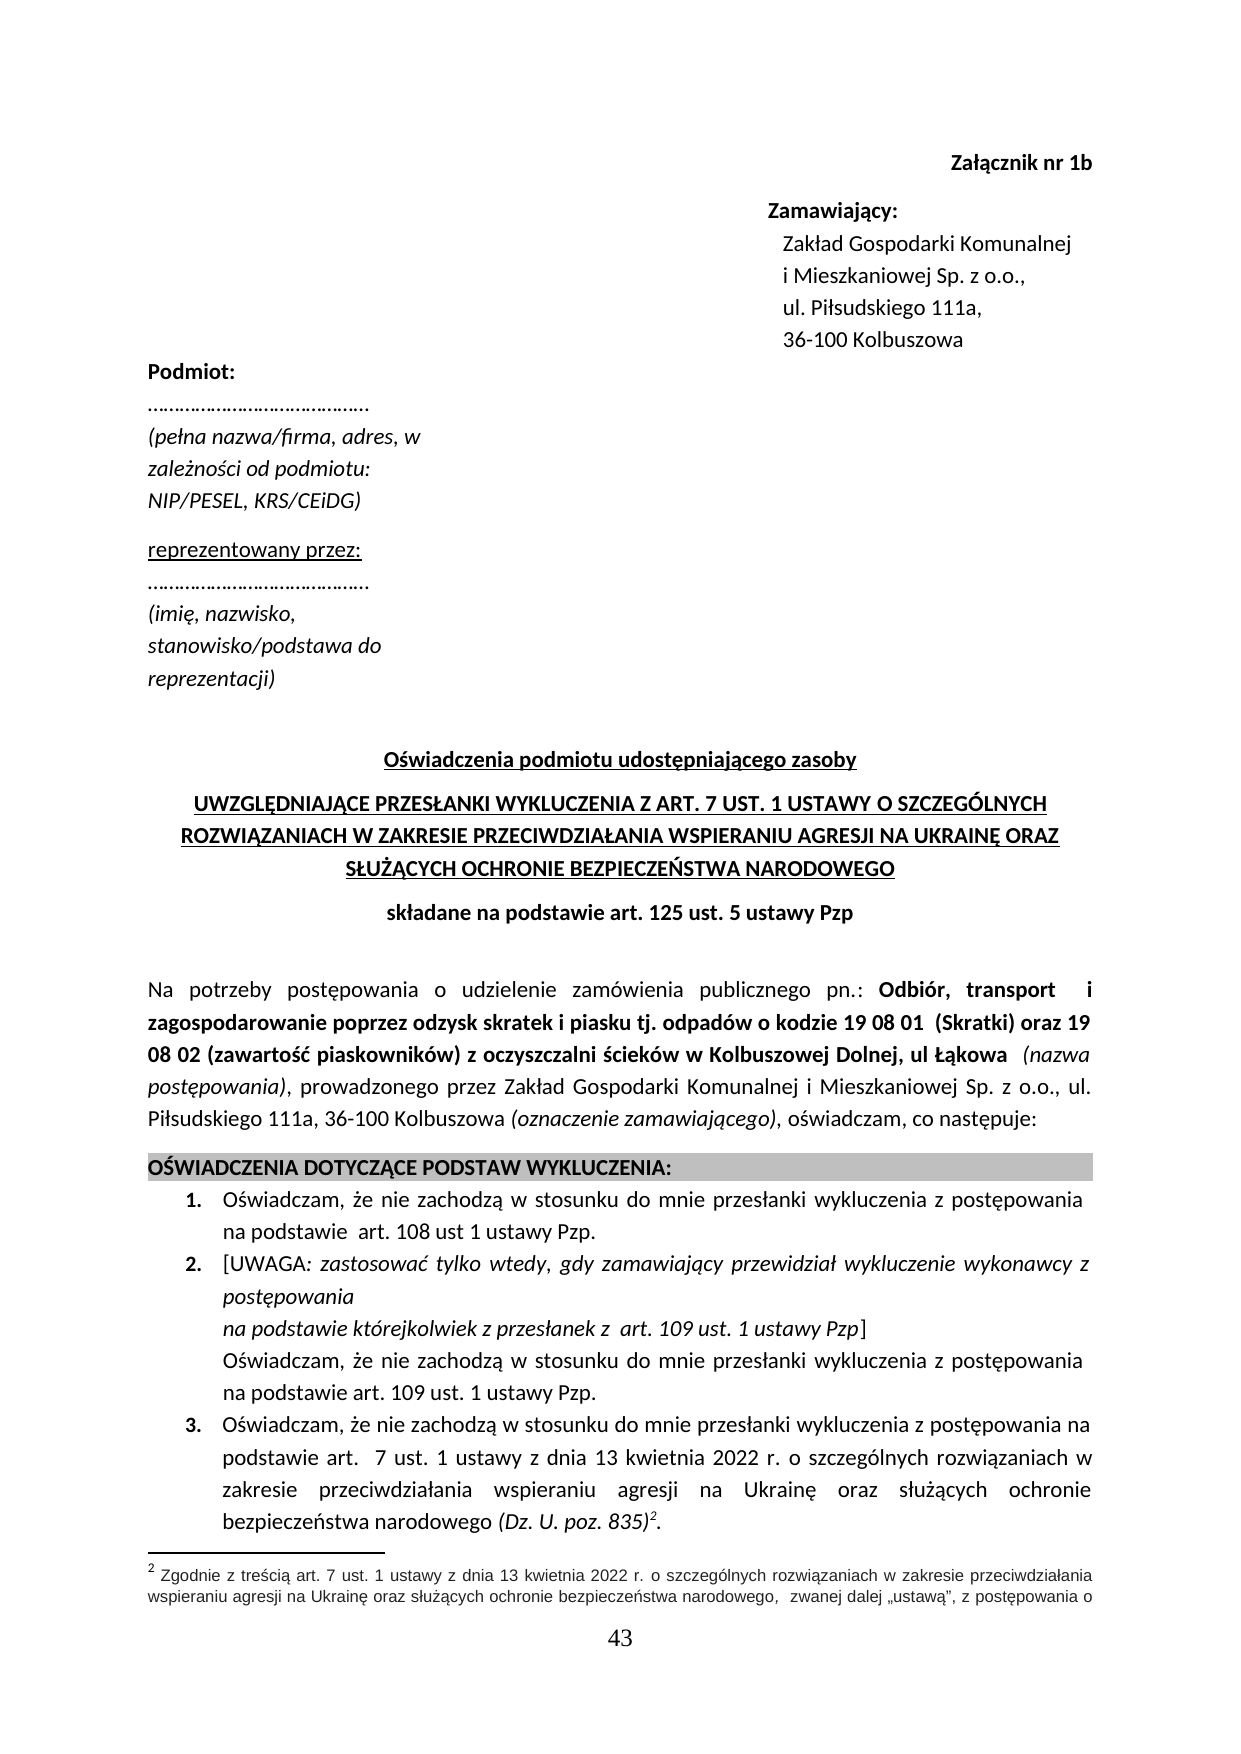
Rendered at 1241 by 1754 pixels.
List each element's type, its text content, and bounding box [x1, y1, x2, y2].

text Zamawiający: [694, 196, 1093, 224]
text Na potrzeby postępowania o udzielenie zamówienia publicznego pn.: Odbiór, transport i zagospodarowanie poprzez odzysk skratek i piasku tj. odpadów o kodzie 19 08 01 (Skratki) oraz 19 08 02 (zawartość piaskowników) z oczyszczalni ścieków w Kolbuszowej Dolnej, ul Łąkowa (nazwa postępowania), prowadzonego przez Zakład Gospodarki Komunalnej i Mieszkaniowej Sp. z o.o., ul. Piłsudskiego 111a, 36-100 Kolbuszowa (oznaczenie zamawiającego), oświadczam, co następuje: [148, 975, 1093, 1132]
text (imię, nazwisko, stanowisko/podstawa do reprezentacji) [148, 599, 472, 692]
text UWZGLĘDNIAJĄCE PRZESŁANKI WYKLUCZENIA Z ART. 7 UST. 1 USTAWY o szczególnych rozwiązaniach w zakresie przeciwdziałania wspieraniu agresji na Ukrainę oraz służących ochronie bezpieczeństwa narodowego [148, 789, 1093, 882]
list [UWAGA: zastosować tylko wtedy, gdy zamawiający przewidział wykluczenie wykonawcy z postępowania na podstawie którejkolwiek z przesłanek z art. 109 ust. 1 ustawy Pzp] [185, 1249, 1093, 1342]
text OŚWIADCZENIA DOTYCZĄCE PODSTAW WYKLUCZENIA: [148, 1153, 1093, 1181]
text Podmiot: [148, 357, 1093, 385]
text (pełna nazwa/firma, adres, w zależności od podmiotu: NIP/PESEL, KRS/CEiDG) [148, 422, 472, 514]
list Oświadczam, że nie zachodzą w stosunku do mnie przesłanki wykluczenia z postępowania na podstawie art. 108 ust 1 ustawy Pzp. [185, 1185, 1093, 1245]
text …………………………………… [148, 567, 472, 595]
text Załącznik nr 1b [148, 148, 1093, 176]
text reprezentowany przez: [148, 535, 1093, 563]
text 36-100 Kolbuszowa [783, 325, 1093, 353]
text …………………………………… [148, 389, 472, 418]
text Oświadczam, że nie zachodzą w stosunku do mnie przesłanki wykluczenia z postępowania na podstawie art. 109 ust. 1 ustawy Pzp. [223, 1346, 1093, 1406]
text składane na podstawie art. 125 ust. 5 ustawy Pzp [148, 898, 1093, 927]
text Zakład Gospodarki Komunalnej i Mieszkaniowej Sp. z o.o., ul. Piłsudskiego 111a, [783, 229, 1093, 321]
text Oświadczenia podmiotu udostępniającego zasoby [148, 745, 1093, 773]
list Oświadczam, że nie zachodzą w stosunku do mnie przesłanki wykluczenia z postępowania na podstawie art. 7 ust. 1 ustawy z dnia 13 kwietnia 2022 r. o szczególnych rozwiązaniach w zakresie przeciwdziałania wspieraniu agresji na Ukrainę oraz służących ochronie bezpieczeństwa narodowego (Dz. U. poz. 835). [185, 1411, 1093, 1535]
